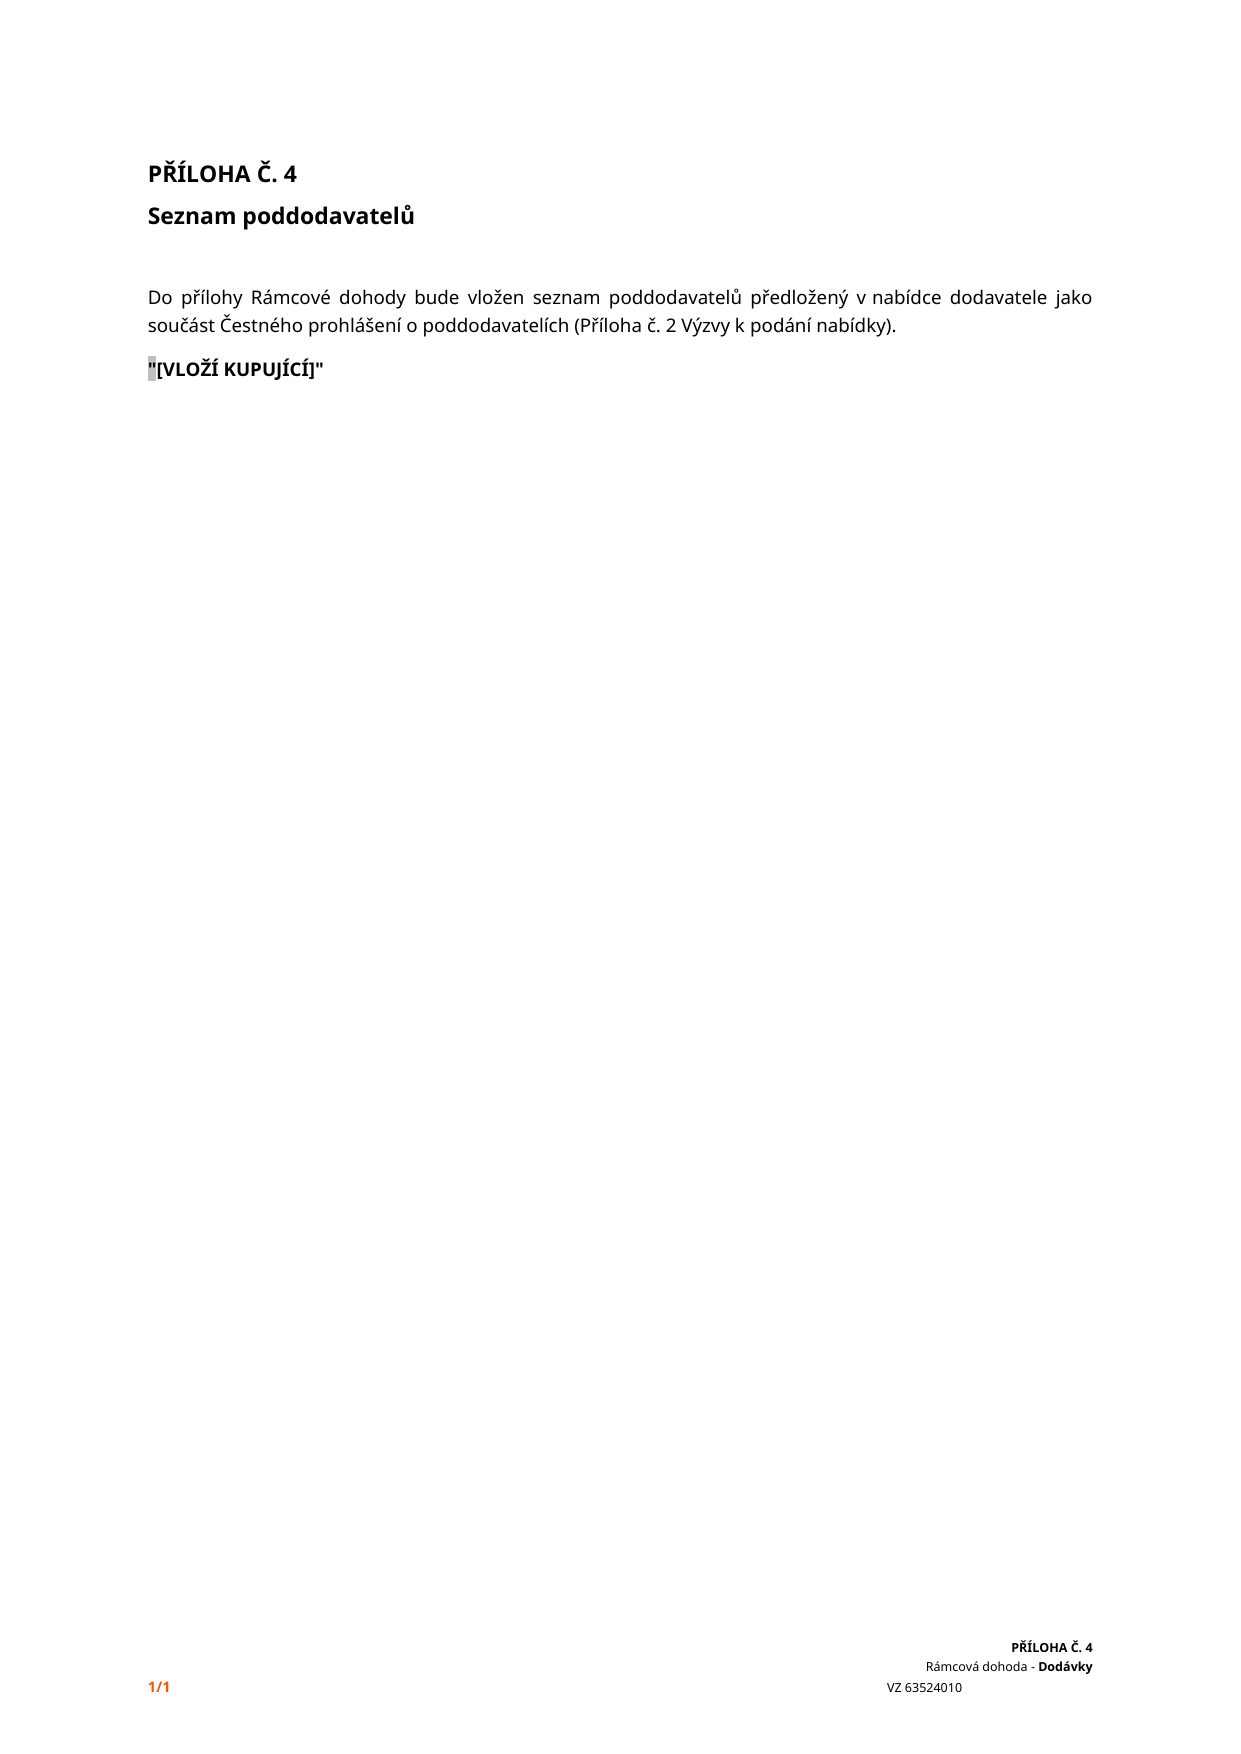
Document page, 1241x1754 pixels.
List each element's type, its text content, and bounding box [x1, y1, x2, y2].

text Seznam poddodavatelů [148, 201, 1093, 230]
text Příloha č. 4 [148, 159, 1093, 188]
text Do přílohy Rámcové dohody bude vložen seznam poddodavatelů předložený v nabídce dodavatele jako součást Čestného prohlášení o poddodavatelích (Příloha č. 2 Výzvy k podání nabídky). [148, 284, 1093, 338]
